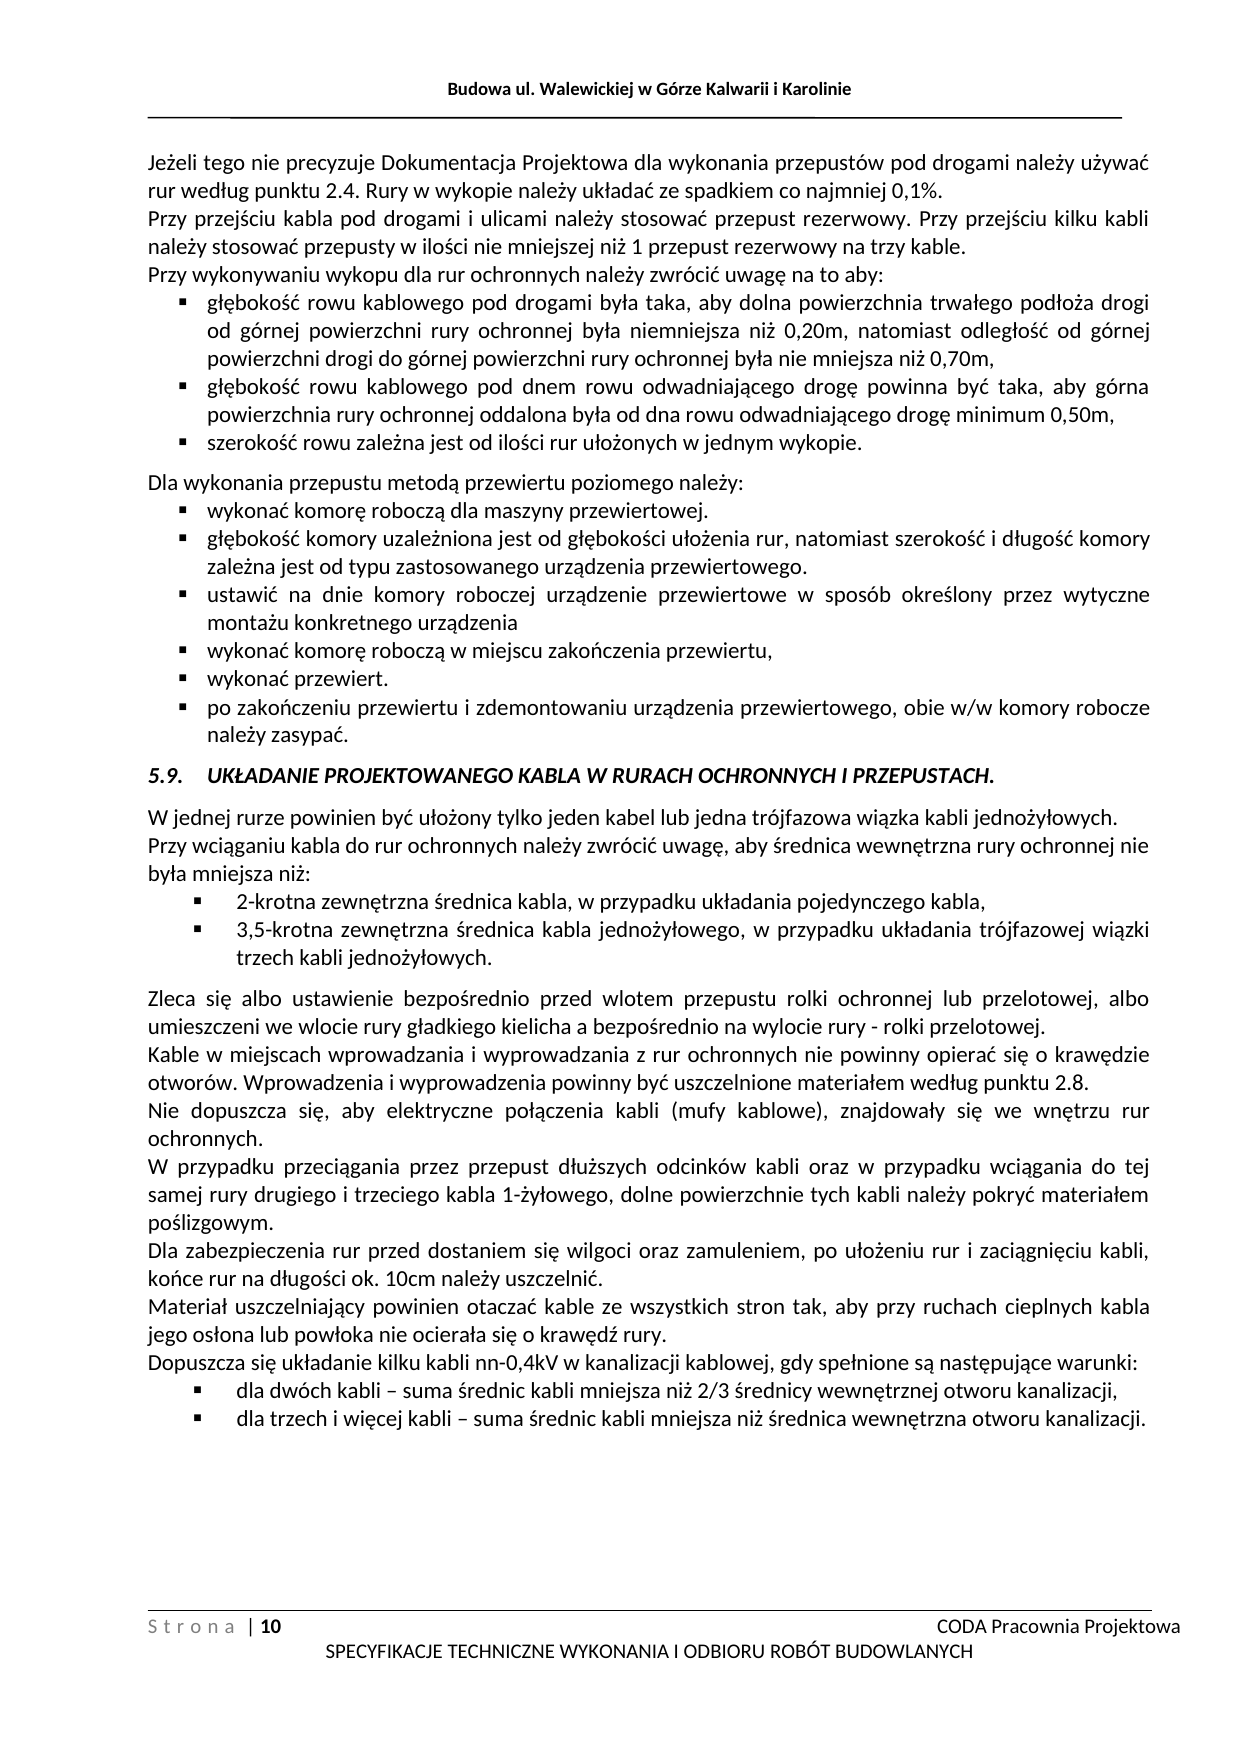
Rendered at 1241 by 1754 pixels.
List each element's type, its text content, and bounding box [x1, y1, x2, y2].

text głębokość komory uzależniona jest od głębokości ułożenia rur, natomiast szerokość i długość komory zależna jest od typu zastosowanego urządzenia przewiertowego. [177, 524, 1152, 581]
text głębokość rowu kablowego pod dnem rowu odwadniającego drogę powinna być taka, aby górna powierzchnia rury ochronnej oddalona była od dna rowu odwadniającego drogę minimum 0,50m, [177, 372, 1152, 428]
text Przy przejściu kabla pod drogami i ulicami należy stosować przepust rezerwowy. Przy przejściu kilku kabli należy stosować przepusty w ilości nie mniejszej niż 1 przepust rezerwowy na trzy kable. [148, 204, 1152, 260]
text głębokość rowu kablowego pod drogami była taka, aby dolna powierzchnia trwałego podłoża drogi od górnej powierzchni rury ochronnej była niemniejsza niż 0,20m, natomiast odległość od górnej powierzchni drogi do górnej powierzchni rury ochronnej była nie mniejsza niż 0,70m, [177, 288, 1152, 372]
text Zleca się albo ustawienie bezpośrednio przed wlotem przepustu rolki ochronnej lub przelotowej, albo umieszczeni we wlocie rury gładkiego kielicha a bezpośrednio na wylocie rury - rolki przelotowej. [148, 984, 1152, 1040]
subtitle UKŁADANIE PROJEKTOWANEGO KABLA W RURACH OCHRONNYCH I PRZEPUSTACH. [148, 761, 1151, 789]
list 3,5-krotna zewnętrzna średnica kabla jednożyłowego, w przypadku układania trójfazowej wiązki trzech kabli jednożyłowych. [192, 915, 1152, 971]
text Przy wykonywaniu wykopu dla rur ochronnych należy zwrócić uwagę na to aby: [148, 260, 1152, 288]
text Dopuszcza się układanie kilku kabli nn-0,4kV w kanalizacji kablowej, gdy spełnione są następujące warunki: [148, 1348, 1152, 1376]
list 2-krotna zewnętrzna średnica kabla, w przypadku układania pojedynczego kabla, [192, 887, 1152, 915]
text wykonać komorę roboczą w miejscu zakończenia przewiertu, [177, 637, 1152, 664]
text ustawić na dnie komory roboczej urządzenie przewiertowe w sposób określony przez wytyczne montażu konkretnego urządzenia [177, 581, 1152, 637]
text po zakończeniu przewiertu i zdemontowaniu urządzenia przewiertowego, obie w/w komory robocze należy zasypać. [177, 693, 1152, 749]
text Kable w miejscach wprowadzania i wyprowadzania z rur ochronnych nie powinny opierać się o krawędzie otworów. Wprowadzenia i wyprowadzenia powinny być uszczelnione materiałem według punktu 2.8. [148, 1040, 1152, 1096]
text dla trzech i więcej kabli – suma średnic kabli mniejsza niż średnica wewnętrzna otworu kanalizacji. [192, 1404, 1152, 1432]
text wykonać przewiert. [177, 664, 1152, 693]
text wykonać komorę roboczą dla maszyny przewiertowej. [177, 496, 1152, 524]
text Nie dopuszcza się, aby elektryczne połączenia kabli (mufy kablowe), znajdowały się we wnętrzu rur ochronnych. [148, 1096, 1152, 1152]
text Dla wykonania przepustu metodą przewiertu poziomego należy: [148, 468, 1152, 496]
text Materiał uszczelniający powinien otaczać kable ze wszystkich stron tak, aby przy ruchach cieplnych kabla jego osłona lub powłoka nie ocierała się o krawędź rury. [148, 1292, 1152, 1348]
text W przypadku przeciągania przez przepust dłuższych odcinków kabli oraz w przypadku wciągania do tej samej rury drugiego i trzeciego kabla 1-żyłowego, dolne powierzchnie tych kabli należy pokryć materiałem poślizgowym. [148, 1152, 1152, 1236]
text Jeżeli tego nie precyzuje Dokumentacja Projektowa dla wykonania przepustów pod drogami należy używać rur według punktu 2.4. Rury w wykopie należy układać ze spadkiem co najmniej 0,1%. [148, 148, 1152, 204]
text W jednej rurze powinien być ułożony tylko jeden kabel lub jedna trójfazowa wiązka kabli jednożyłowych. [148, 803, 1152, 831]
text dla dwóch kabli – suma średnic kabli mniejsza niż 2/3 średnicy wewnętrznej otworu kanalizacji, [192, 1376, 1152, 1404]
text szerokość rowu zależna jest od ilości rur ułożonych w jednym wykopie. [177, 428, 1152, 456]
text Dla zabezpieczenia rur przed dostaniem się wilgoci oraz zamuleniem, po ułożeniu rur i zaciągnięciu kabli, końce rur na długości ok. 10cm należy uszczelnić. [148, 1236, 1152, 1292]
text Przy wciąganiu kabla do rur ochronnych należy zwrócić uwagę, aby średnica wewnętrzna rury ochronnej nie była mniejsza niż: [148, 831, 1152, 887]
